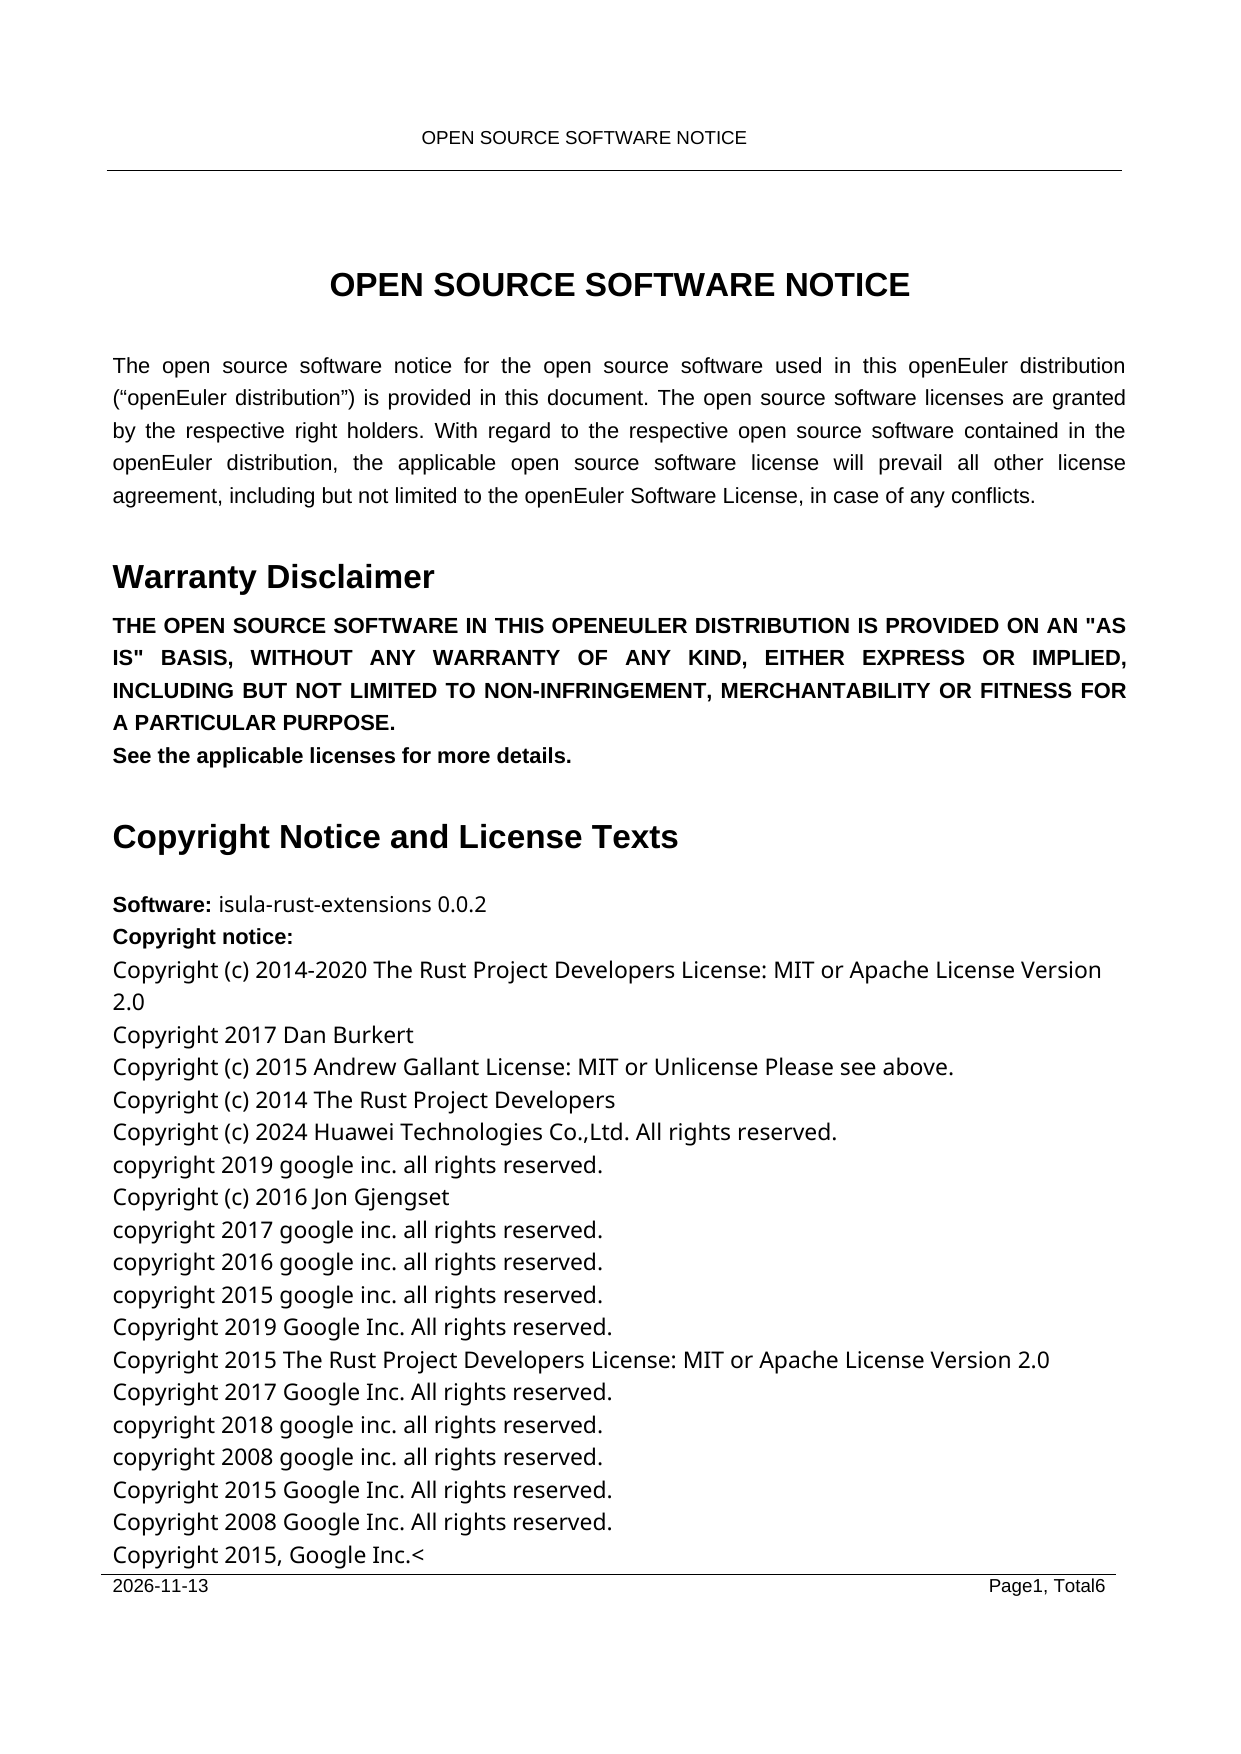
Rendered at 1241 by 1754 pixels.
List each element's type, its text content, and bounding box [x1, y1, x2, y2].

text OPEN SOURCE SOFTWARE NOTICE [112, 251, 1128, 316]
text THE OPEN SOURCE SOFTWARE IN THIS OPENEULER DISTRIBUTION IS PROVIDED ON AN "AS IS" BASIS, WITHOUT ANY WARRANTY OF ANY KIND, EITHER EXPRESS OR IMPLIED, INCLUDING BUT NOT LIMITED TO NON-INFRINGEMENT, MERCHANTABILITY OR FITNESS FOR A PARTICULAR PURPOSE. See the applicable licenses for more details. [112, 609, 1128, 771]
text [112, 953, 1128, 1571]
text Copyright notice: [112, 921, 1128, 953]
text Software: isula-rust-extensions 0.0.2 [112, 888, 1128, 921]
text The open source software notice for the open source software used in this openEuler distribution (“openEuler distribution”) is provided in this document. The open source software licenses are granted by the respective right holders. With regard to the respective open source software contained in the openEuler distribution, the applicable open source software license will prevail all other license agreement, including but not limited to the openEuler Software License, in case of any conflicts. [112, 349, 1128, 511]
text Copyright Notice and License Texts [112, 804, 1128, 869]
text Warranty Disclaimer [112, 544, 1128, 609]
